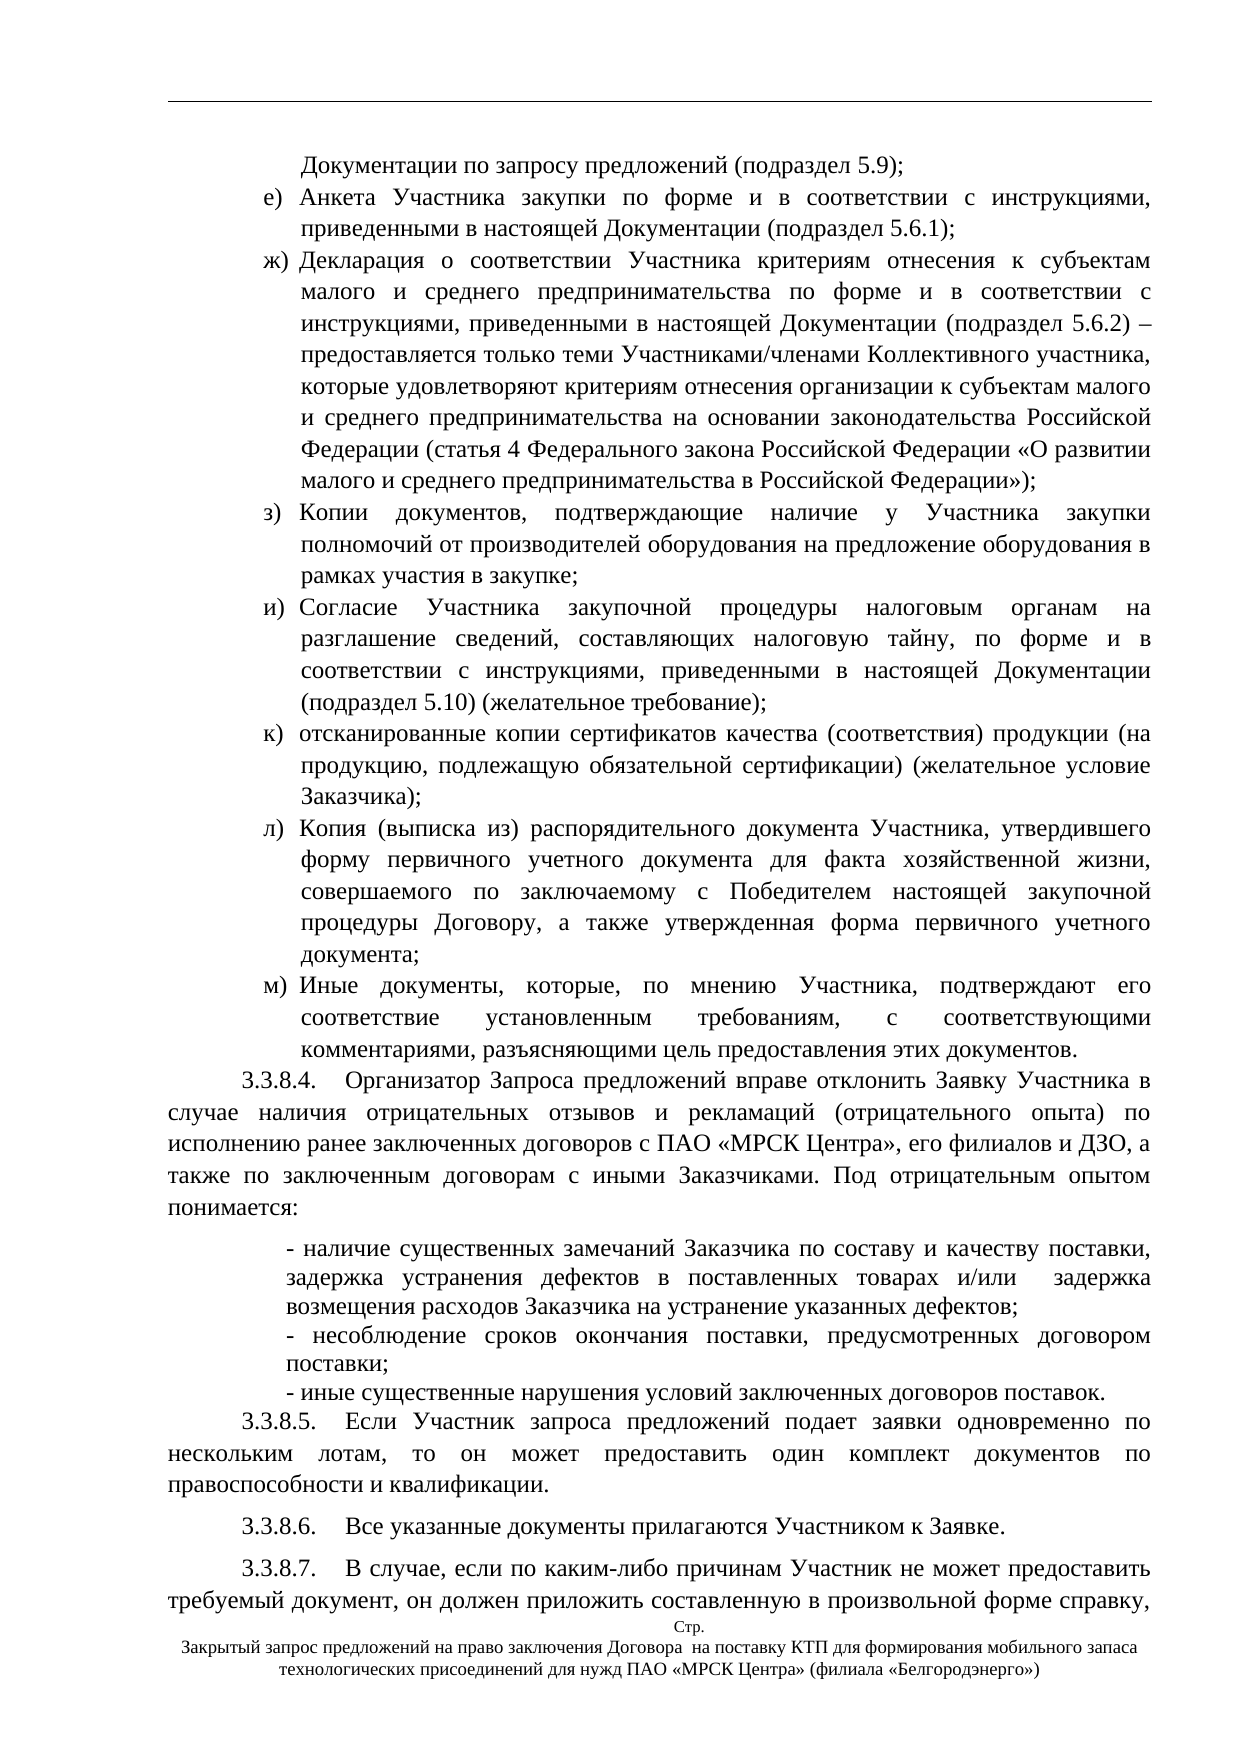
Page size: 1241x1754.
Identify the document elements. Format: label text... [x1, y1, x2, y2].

list отсканированные копии сертификатов качества (соответствия) продукции (на продукцию, подлежащую обязательной сертификации) (желательное условие Заказчика); [263, 718, 1152, 810]
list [168, 1553, 1152, 1613]
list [263, 150, 1152, 179]
list Анкета Участника закупки по форме и в соответствии с инструкциями, приведенными в настоящей Документации (подраздел 5.6.1); [263, 182, 1152, 242]
list Копия (выписка из) распорядительного документа Участника, утвердившего форму первичного учетного документа для факта хозяйственной жизни, совершаемого по заключаемому с Победителем настоящей закупочной процедуры Договору, а также утвержденная форма первичного учетного документа; [263, 813, 1152, 968]
list Иные документы, которые, по мнению Участника, подтверждают его соответствие установленным требованиям, с соответствующими комментариями, разъясняющими цель предоставления этих документов. [263, 971, 1152, 1062]
list Если Участник запроса предложений подает заявки одновременно по нескольким лотам, то он может предоставить один комплект документов по правоспособности и квалификации. [168, 1406, 1152, 1498]
list Организатор Запроса предложений вправе отклонить Заявку Участника в случае наличия отрицательных отзывов и рекламаций (отрицательного опыта) по исполнению ранее заключенных договоров с ПАО «МРСК Центра», его филиалов и ДЗО, а также по заключенным договорам с иными Заказчиками. Под отрицательным опытом понимается: [168, 1065, 1152, 1220]
list Копии документов, подтверждающие наличие у Участника закупки полномочий от производителей оборудования на предложение оборудования в рамках участия в закупке; [263, 497, 1152, 589]
list - иные существенные нарушения условий заключенных договоров поставок. [286, 1377, 1152, 1406]
list - несоблюдение сроков окончания поставки, предусмотренных договором поставки; [286, 1320, 1152, 1377]
list Все указанные документы прилагаются Участником к Заявке. [168, 1511, 1152, 1540]
list - наличие существенных замечаний Заказчика по составу и качеству поставки, задержка устранения дефектов в поставленных товарах и/или задержка возмещения расходов Заказчика на устранение указанных дефектов; [286, 1233, 1152, 1320]
